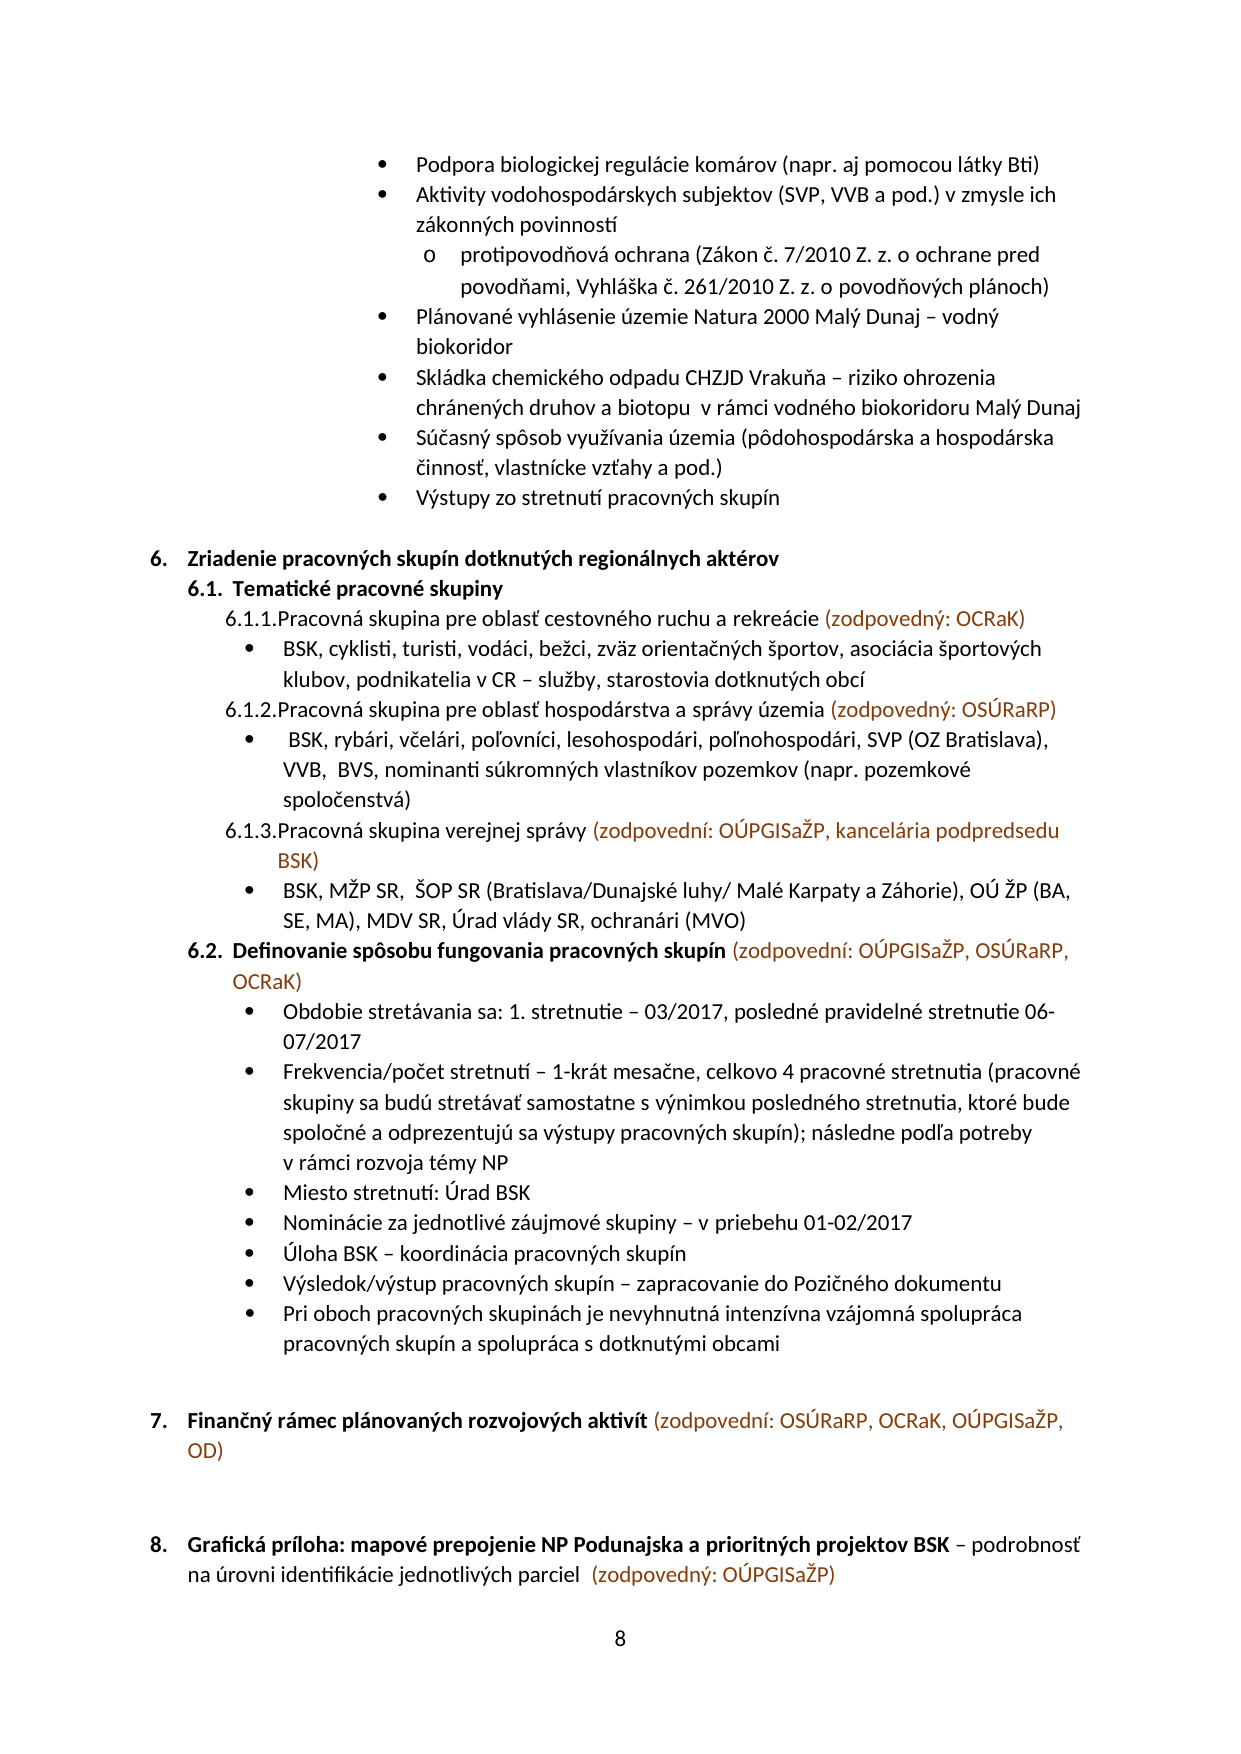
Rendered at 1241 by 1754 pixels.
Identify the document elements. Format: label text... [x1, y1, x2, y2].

list Frekvencia/počet stretnutí – 1-krát mesačne, celkovo 4 pracovné stretnutia (pracovné skupiny sa budú stretávať samostatne s výnimkou posledného stretnutia, ktoré bude spoločné a odprezentujú sa výstupy pracovných skupín); následne podľa potreby v rámci rozvoja témy NP [245, 1057, 1090, 1176]
list Pracovná skupina pre oblasť cestovného ruchu a rekreácie (zodpovedný: OCRaK) [225, 604, 1090, 632]
list Tematické pracovné skupiny [187, 574, 1090, 602]
list Úloha BSK – koordinácia pracovných skupín [245, 1239, 1090, 1267]
list BSK, rybári, včelári, poľovníci, lesohospodári, poľnohospodári, SVP (OZ Bratislava), VVB, BVS, nominanti súkromných vlastníkov pozemkov (napr. pozemkové spoločenstvá) [245, 725, 1090, 813]
list Definovanie spôsobu fungovania pracovných skupín (zodpovední: OÚPGISaŽP, OSÚRaRP, OCRaK) [187, 937, 1090, 995]
list Zriadenie pracovných skupín dotknutých regionálnych aktérov [150, 544, 1090, 572]
list Pracovná skupina verejnej správy (zodpovední: OÚPGISaŽP, kancelária podpredsedu BSK) [225, 816, 1090, 874]
list Aktivity vodohospodárskych subjektov (SVP, VVB a pod.) v zmysle ich zákonných povinností [378, 180, 1090, 238]
list Skládka chemického odpadu CHZJD Vrakuňa – riziko ohrozenia chránených druhov a biotopu v rámci vodného biokoridoru Malý Dunaj [378, 363, 1090, 421]
list Miesto stretnutí: Úrad BSK [245, 1178, 1090, 1206]
list Pracovná skupina pre oblasť hospodárstva a správy územia (zodpovedný: OSÚRaRP) [225, 695, 1090, 723]
list Nominácie za jednotlivé záujmové skupiny – v priebehu 01-02/2017 [245, 1208, 1090, 1236]
list Finančný rámec plánovaných rozvojových aktivít (zodpovední: OSÚRaRP, OCRaK, OÚPGISaŽP, OD) [150, 1406, 1090, 1464]
list Pri oboch pracovných skupinách je nevyhnutná intenzívna vzájomná spolupráca pracovných skupín a spolupráca s dotknutými obcami [246, 1299, 1090, 1357]
list Výstupy zo stretnutí pracovných skupín [378, 483, 1090, 511]
list Plánované vyhlásenie územie Natura 2000 Malý Dunaj – vodný biokoridor [378, 302, 1090, 360]
list BSK, MŽP SR, ŠOP SR (Bratislava/Dunajské luhy/ Malé Karpaty a Záhorie), OÚ ŽP (BA, SE, MA), MDV SR, Úrad vlády SR, ochranári (MVO) [245, 876, 1090, 934]
list BSK, cyklisti, turisti, vodáci, bežci, zväz orientačných športov, asociácia športových klubov, podnikatelia v CR – služby, starostovia dotknutých obcí [245, 634, 1090, 693]
list Obdobie stretávania sa: 1. stretnutie – 03/2017, posledné pravidelné stretnutie 06-07/2017 [245, 997, 1090, 1055]
list Výsledok/výstup pracovných skupín – zapracovanie do Pozičného dokumentu [245, 1269, 1090, 1297]
list protipovodňová ochrana (Zákon č. 7/2010 Z. z. o ochrane pred povodňami, Vyhláška č. 261/2010 Z. z. o povodňových plánoch) [423, 241, 1090, 300]
list Grafická príloha: mapové prepojenie NP Podunajska a prioritných projektov BSK – podrobnosť na úrovni identifikácie jednotlivých parciel (zodpovedný: OÚPGISaŽP) [150, 1530, 1090, 1588]
list Súčasný spôsob využívania územia (pôdohospodárska a hospodárska činnosť, vlastnícke vzťahy a pod.) [378, 423, 1090, 481]
list Podpora biologickej regulácie komárov (napr. aj pomocou látky Bti) [378, 150, 1090, 178]
